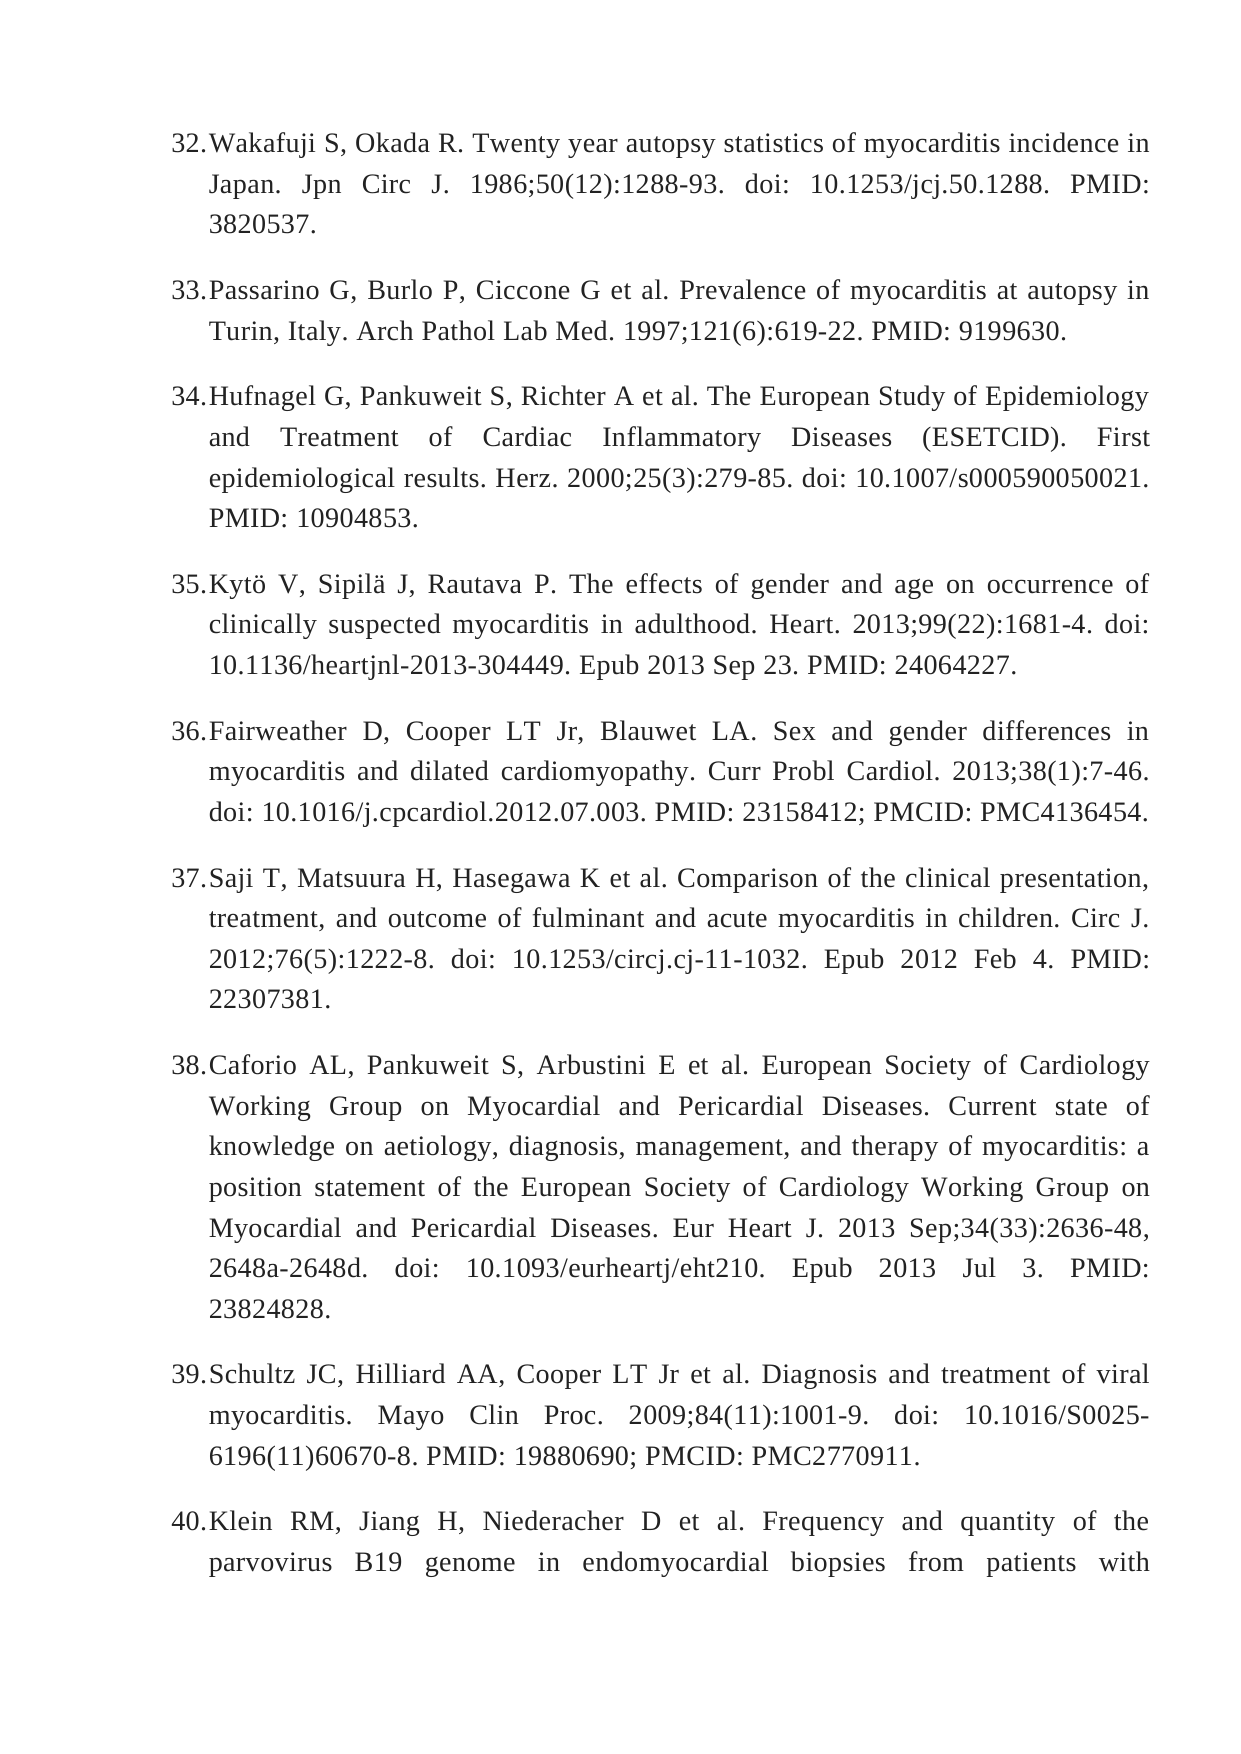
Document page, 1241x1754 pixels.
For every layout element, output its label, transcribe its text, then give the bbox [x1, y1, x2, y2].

list Passarino G, Burlo P, Ciccone G et al. Prevalence of myocarditis at autopsy in Turin, Italy. Arch Pathol Lab Med. 1997;121(6):619-22. PMID: 9199630. [171, 265, 1152, 346]
list Saji T, Matsuura H, Hasegawa K et al. Comparison of the clinical presentation, treatment, and outcome of fulminant and acute myocarditis in children. Circ J. 2012;76(5):1222-8. doi: 10.1253/circj.cj-11-1032. Epub 2012 Feb 4. PMID: 22307381. [171, 852, 1152, 1015]
list Schultz JC, Hilliard AA, Cooper LT Jr et al. Diagnosis and treatment of viral myocarditis. Mayo Clin Proc. 2009;84(11):1001-9. doi: 10.1016/S0025-6196(11)60670-8. PMID: 19880690; PMCID: PMC2770911. [171, 1349, 1152, 1471]
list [171, 1496, 1152, 1577]
list Fairweather D, Cooper LT Jr, Blauwet LA. Sex and gender differences in myocarditis and dilated cardiomyopathy. Curr Probl Cardiol. 2013;38(1):7-46. doi: 10.1016/j.cpcardiol.2012.07.003. PMID: 23158412; PMCID: PMC4136454. [171, 706, 1152, 827]
list Caforio AL, Pankuweit S, Arbustini E et al. European Society of Cardiology Working Group on Myocardial and Pericardial Diseases. Current state of knowledge on aetiology, diagnosis, management, and therapy of myocarditis: a position statement of the European Society of Cardiology Working Group on Myocardial and Pericardial Diseases. Eur Heart J. 2013 Sep;34(33):2636-48, 2648a-2648d. doi: 10.1093/eurheartj/eht210. Epub 2013 Jul 3. PMID: 23824828. [171, 1040, 1152, 1324]
list Kytö V, Sipilä J, Rautava P. The effects of gender and age on occurrence of clinically suspected myocarditis in adulthood. Heart. 2013;99(22):1681-4. doi: 10.1136/heartjnl-2013-304449. Epub 2013 Sep 23. PMID: 24064227. [171, 559, 1152, 681]
list Wakafuji S, Okada R. Twenty year autopsy statistics of myocarditis incidence in Japan. Jpn Circ J. 1986;50(12):1288-93. doi: 10.1253/jcj.50.1288. PMID: 3820537. [171, 118, 1152, 240]
list Hufnagel G, Pankuweit S, Richter A et al. The European Study of Epidemiology and Treatment of Cardiac Inflammatory Diseases (ESETCID). First epidemiological results. Herz. 2000;25(3):279-85. doi: 10.1007/s000590050021. PMID: 10904853. [171, 371, 1152, 534]
